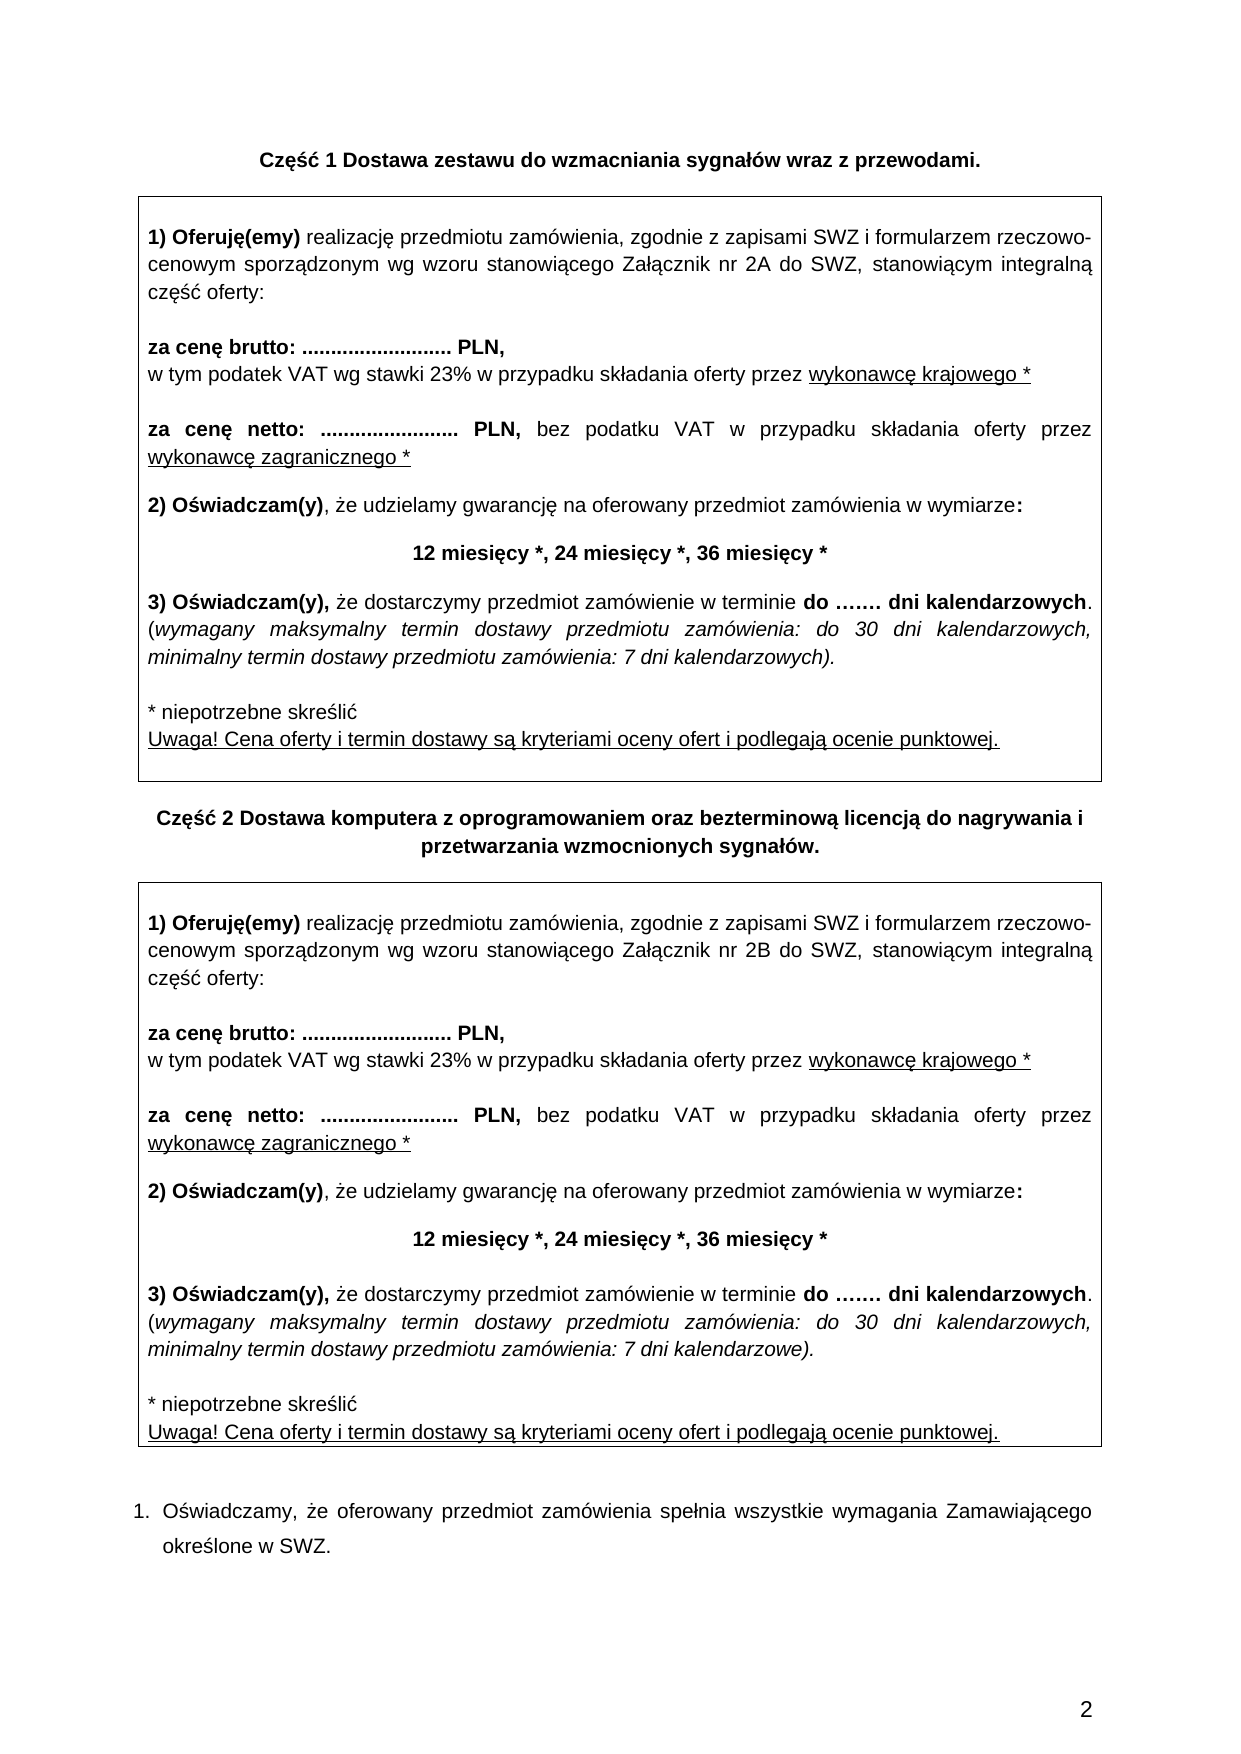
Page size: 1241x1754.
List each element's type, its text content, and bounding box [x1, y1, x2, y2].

text 12 miesięcy *, 24 miesięcy *, 36 miesięcy * [139, 540, 1101, 565]
text za cenę netto: ........................ PLN, bez podatku VAT w przypadku składania oferty przez wykonawcę zagranicznego * [139, 416, 1101, 468]
text * niepotrzebne skreślić [139, 1391, 1101, 1416]
text w tym podatek VAT wg stawki 23% w przypadku składania oferty przez wykonawcę krajowego * [139, 361, 1101, 386]
text Uwaga! Cena oferty i termin dostawy są kryteriami oceny ofert i podlegają ocenie punktowej. [139, 726, 1101, 751]
text 1) Oferuję(emy) realizację przedmiotu zamówienia, zgodnie z zapisami SWZ i formularzem rzeczowo-cenowym sporządzonym wg wzoru stanowiącego Załącznik nr 2A do SWZ, stanowiącym integralną część oferty: [139, 223, 1101, 303]
text 2) Oświadczam(y), że udzielamy gwarancję na oferowany przedmiot zamówienia w wymiarze: [139, 492, 1101, 517]
text 12 miesięcy *, 24 miesięcy *, 36 miesięcy * [139, 1226, 1101, 1251]
text 2) Oświadczam(y), że udzielamy gwarancję na oferowany przedmiot zamówienia w wymiarze: [139, 1178, 1101, 1203]
text Część 2 Dostawa komputera z oprogramowaniem oraz bezterminową licencją do nagrywania i przetwarzania wzmocnionych sygnałów. [148, 806, 1093, 857]
text 1) Oferuję(emy) realizację przedmiotu zamówienia, zgodnie z zapisami SWZ i formularzem rzeczowo-cenowym sporządzonym wg wzoru stanowiącego Załącznik nr 2B do SWZ, stanowiącym integralną część oferty: [139, 909, 1101, 989]
text Uwaga! Cena oferty i termin dostawy są kryteriami oceny ofert i podlegają ocenie punktowej. [139, 1418, 1101, 1446]
text 3) Oświadczam(y), że dostarczymy przedmiot zamówienie w terminie do ….… dni kalendarzowych. (wymagany maksymalny termin dostawy przedmiotu zamówienia: do 30 dni kalendarzowych, minimalny termin dostawy przedmiotu zamówienia: 7 dni kalendarzowych). [139, 588, 1101, 668]
text Część 1 Dostawa zestawu do wzmacniania sygnałów wraz z przewodami. [148, 148, 1093, 172]
text 3) Oświadczam(y), że dostarczymy przedmiot zamówienie w terminie do ….… dni kalendarzowych. (wymagany maksymalny termin dostawy przedmiotu zamówienia: do 30 dni kalendarzowych, minimalny termin dostawy przedmiotu zamówienia: 7 dni kalendarzowe). [139, 1281, 1101, 1361]
text w tym podatek VAT wg stawki 23% w przypadku składania oferty przez wykonawcę krajowego * [139, 1047, 1101, 1072]
list Oświadczamy, że oferowany przedmiot zamówienia spełnia wszystkie wymagania Zamawiającego określone w SWZ. [133, 1498, 1093, 1558]
text * niepotrzebne skreślić [139, 698, 1101, 723]
text za cenę brutto: .......................... PLN, [139, 1019, 1101, 1044]
text za cenę netto: ........................ PLN, bez podatku VAT w przypadku składania oferty przez wykonawcę zagranicznego * [139, 1102, 1101, 1154]
text za cenę brutto: .......................... PLN, [139, 333, 1101, 358]
